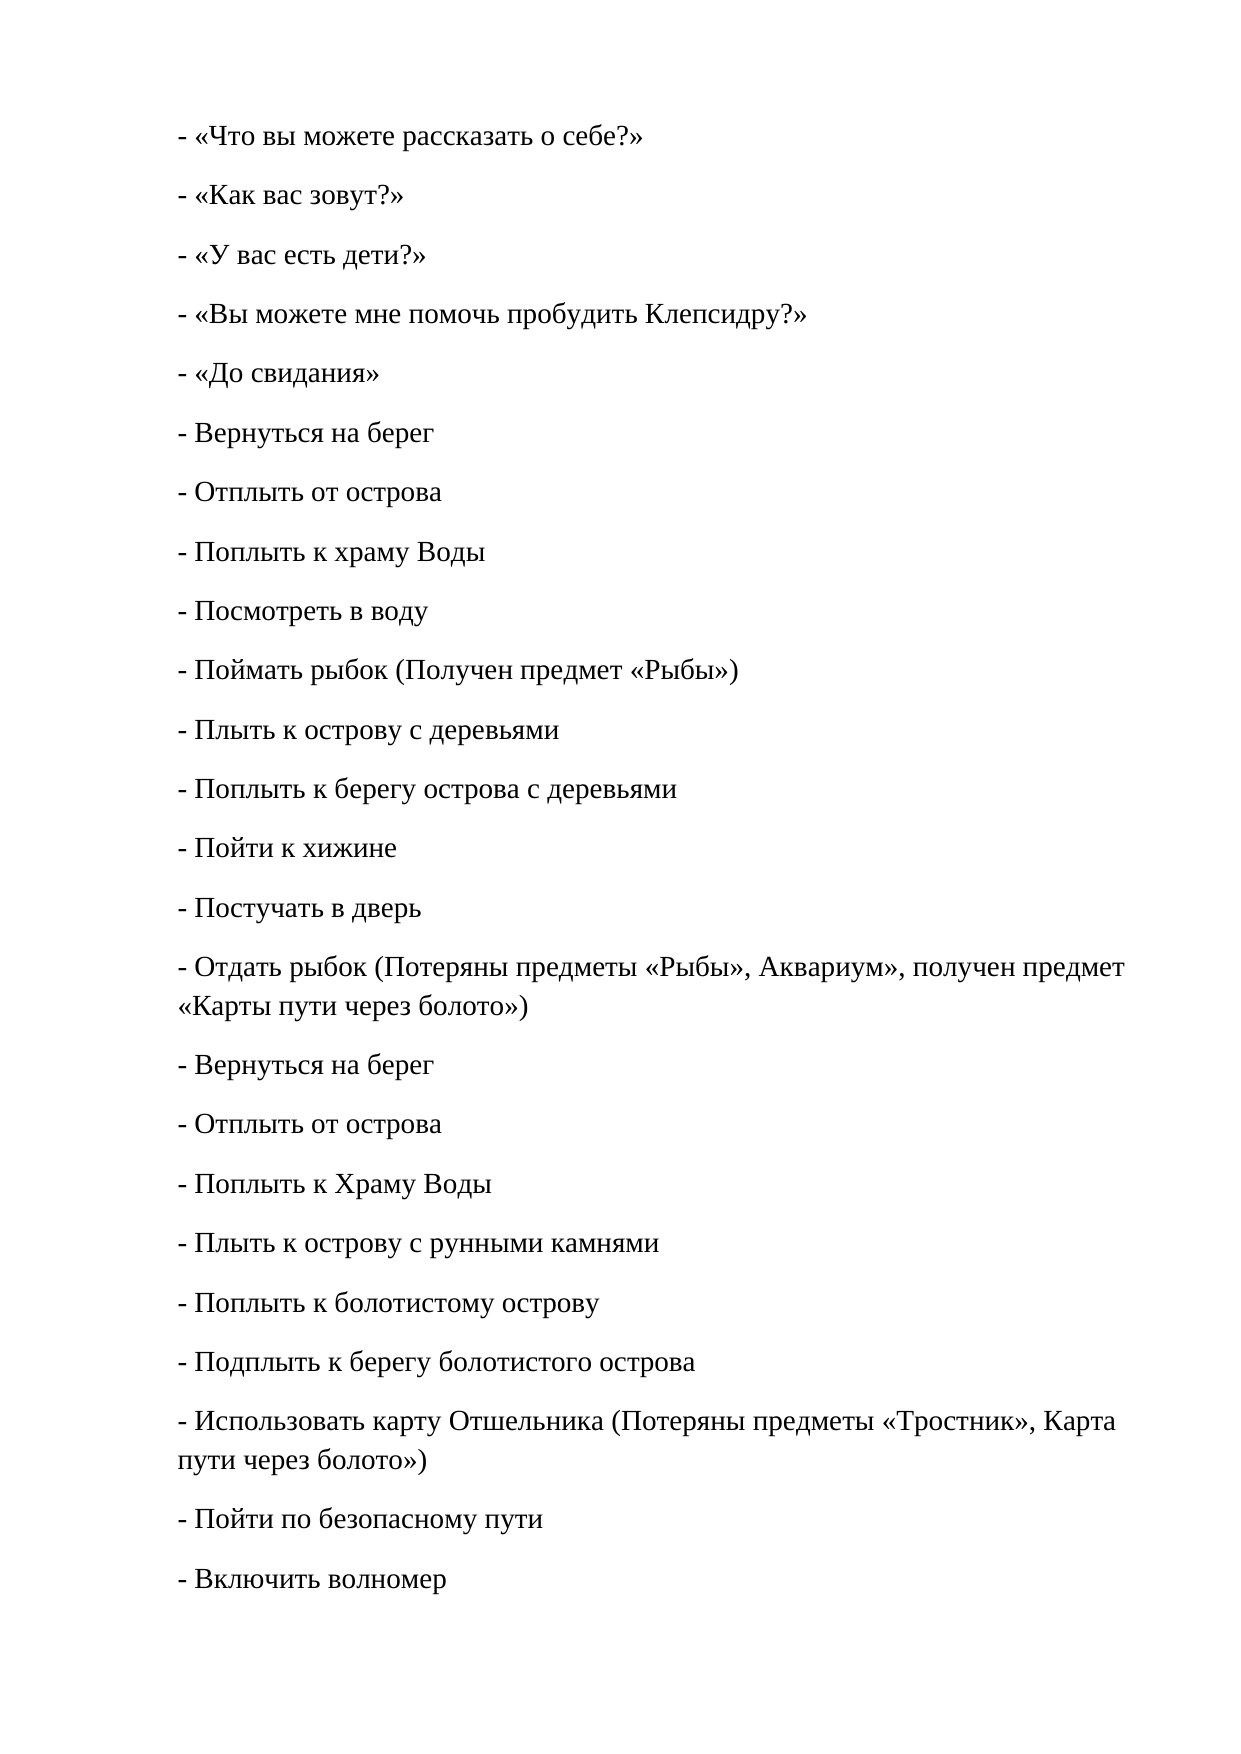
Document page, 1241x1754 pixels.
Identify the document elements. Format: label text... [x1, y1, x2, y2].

text - Поплыть к болотистому острову [177, 1285, 1152, 1318]
text - Посмотреть в воду [177, 593, 1152, 627]
text - Поплыть к Храму Воды [177, 1166, 1152, 1199]
text - Поплыть к храму Воды [177, 534, 1152, 567]
text - «У вас есть дети?» [177, 237, 1152, 270]
text - «Что вы можете рассказать о себе?» [177, 118, 1152, 152]
text - Поймать рыбок (Получен предмет «Рыбы») [177, 652, 1152, 686]
text - Отплыть от острова [177, 474, 1152, 508]
text - Вернуться на берег [177, 1047, 1152, 1081]
text - Включить волномер [177, 1561, 1152, 1594]
text - Постучать в дверь [177, 890, 1152, 923]
text - Вернуться на берег [177, 415, 1152, 448]
text - Отплыть от острова [177, 1107, 1152, 1140]
text - Плыть к острову с рунными камнями [177, 1225, 1152, 1259]
text - Отдать рыбок (Потеряны предметы «Рыбы», Аквариум», получен предмет «Карты пути через болото») [177, 949, 1152, 1021]
text - Плыть к острову с деревьями [177, 712, 1152, 745]
text - Использовать карту Отшельника (Потеряны предметы «Тростник», Карта пути через болото») [177, 1403, 1152, 1476]
text - Поплыть к берегу острова с деревьями [177, 771, 1152, 805]
text - «До свидания» [177, 356, 1152, 389]
text - Пойти к хижине [177, 831, 1152, 864]
text - Пойти по безопасному пути [177, 1501, 1152, 1535]
text - «Как вас зовут?» [177, 177, 1152, 211]
text - «Вы можете мне помочь пробудить Клепсидру?» [177, 296, 1152, 330]
text - Подплыть к берегу болотистого острова [177, 1344, 1152, 1378]
